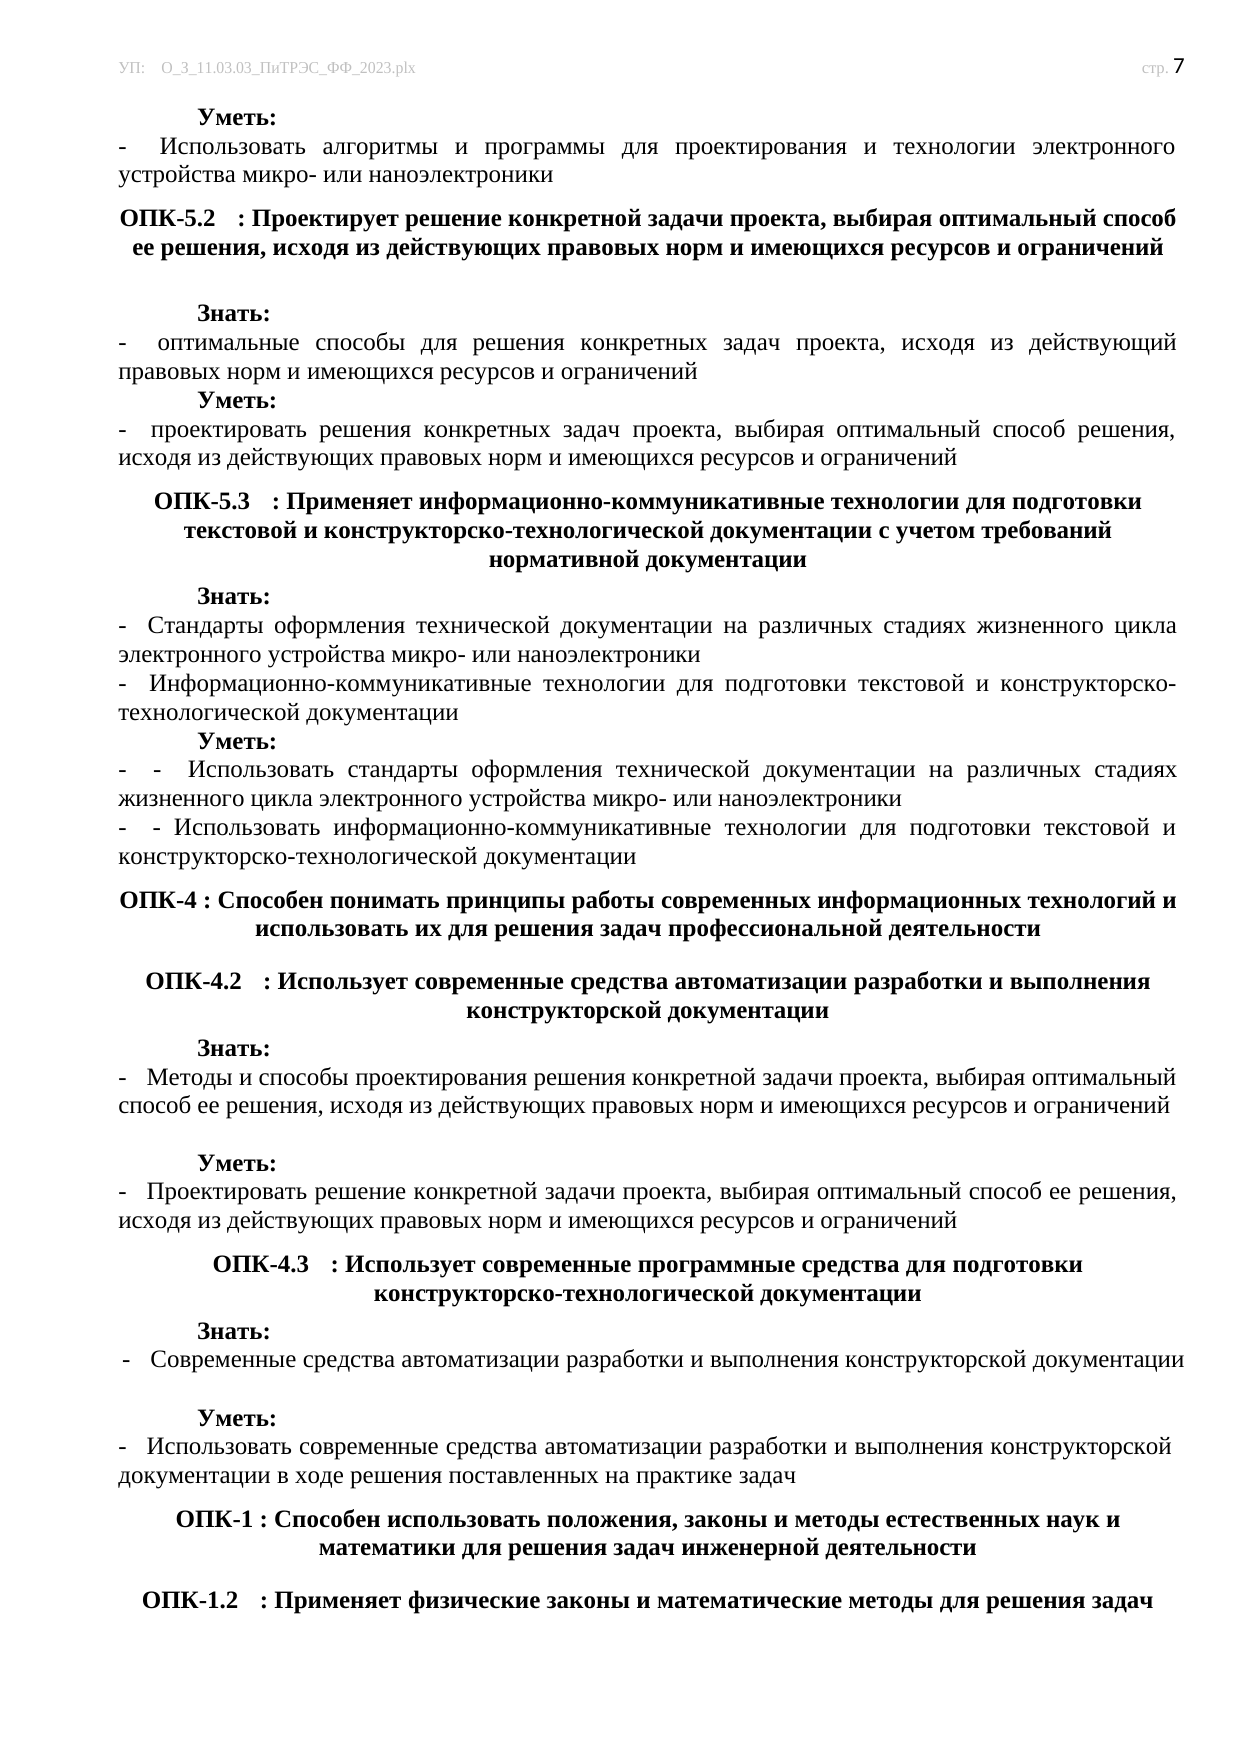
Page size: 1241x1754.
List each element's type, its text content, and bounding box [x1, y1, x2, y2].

subtitle ОПК-4.3 : Использует современные программные средства для подготовки конструкторско-технологической документации [212, 1249, 1083, 1306]
subtitle Уметь: [197, 385, 1069, 414]
list Стандарты оформления технической документации на различных стадиях жизненного цикла электронного устройства микро- или наноэлектроники [118, 610, 1177, 668]
subtitle ОПК-4 : Способен понимать принципы работы современных информационных технологий и использовать их для решения задач профессиональной деятельности [118, 885, 1177, 942]
text ОПК-1.2 : Применяет физические законы и математические методы для решения задач [107, 1585, 1188, 1614]
text Знать: [197, 1316, 1069, 1345]
list Информационно-коммуникативные технологии для подготовки текстовой и конструкторско- технологической документации [118, 668, 1177, 725]
list - Использовать информационно-коммуникативные технологии для подготовки текстовой и конструкторско-технологической документации [118, 812, 1177, 870]
subtitle Уметь: [197, 1148, 1069, 1177]
list Использовать современные средства автоматизации разработки и выполнения конструкторской документации в ходе решения поставленных на практике задач [118, 1432, 1177, 1489]
list оптимальные способы для решения конкретных задач проекта, исходя из действующий правовых норм и имеющихся ресурсов и ограничений [118, 327, 1178, 385]
list Методы и способы проектирования решения конкретной задачи проекта, выбирая оптимальный способ ее решения, исходя из действующих правовых норм и имеющихся ресурсов и ограничений [118, 1062, 1177, 1119]
list Современные средства автоматизации разработки и выполнения конструкторской документации [118, 1345, 1188, 1373]
list - Использовать стандарты оформления технической документации на различных стадиях жизненного цикла электронного устройства микро- или наноэлектроники [118, 755, 1178, 812]
subtitle ОПК-5.2 : Проектирует решение конкретной задачи проекта, выбирая оптимальный способ ее решения, исходя из действующих правовых норм и имеющихся ресурсов и ограничений [118, 204, 1177, 261]
text Знать: [197, 298, 1069, 327]
subtitle Уметь: [197, 102, 1069, 131]
subtitle Уметь: [197, 726, 1069, 754]
list Использовать алгоритмы и программы для проектирования и технологии электронного устройства микро- или наноэлектроники [118, 131, 1177, 189]
subtitle ОПК-5.3 : Применяет информационно-коммуникативные технологии для подготовки текстовой и конструкторско-технологической документации с учетом требований нормативной документации [152, 486, 1144, 572]
text Знать: [197, 1033, 1069, 1062]
text ОПК-4.2 : Использует современные средства автоматизации разработки и выполнения конструкторской документации [144, 966, 1151, 1023]
list Проектировать решение конкретной задачи проекта, выбирая оптимальный способ ее решения, исходя из действующих правовых норм и имеющихся ресурсов и ограничений [118, 1177, 1177, 1234]
text Знать: [197, 581, 1069, 610]
subtitle ОПК-1 : Способен использовать положения, законы и методы естественных наук и математики для решения задач инженерной деятельности [152, 1504, 1143, 1561]
list проектировать решения конкретных задач проекта, выбирая оптимальный способ решения, исходя из действующих правовых норм и имеющихся ресурсов и ограничений [118, 414, 1177, 472]
subtitle Уметь: [197, 1403, 1069, 1431]
